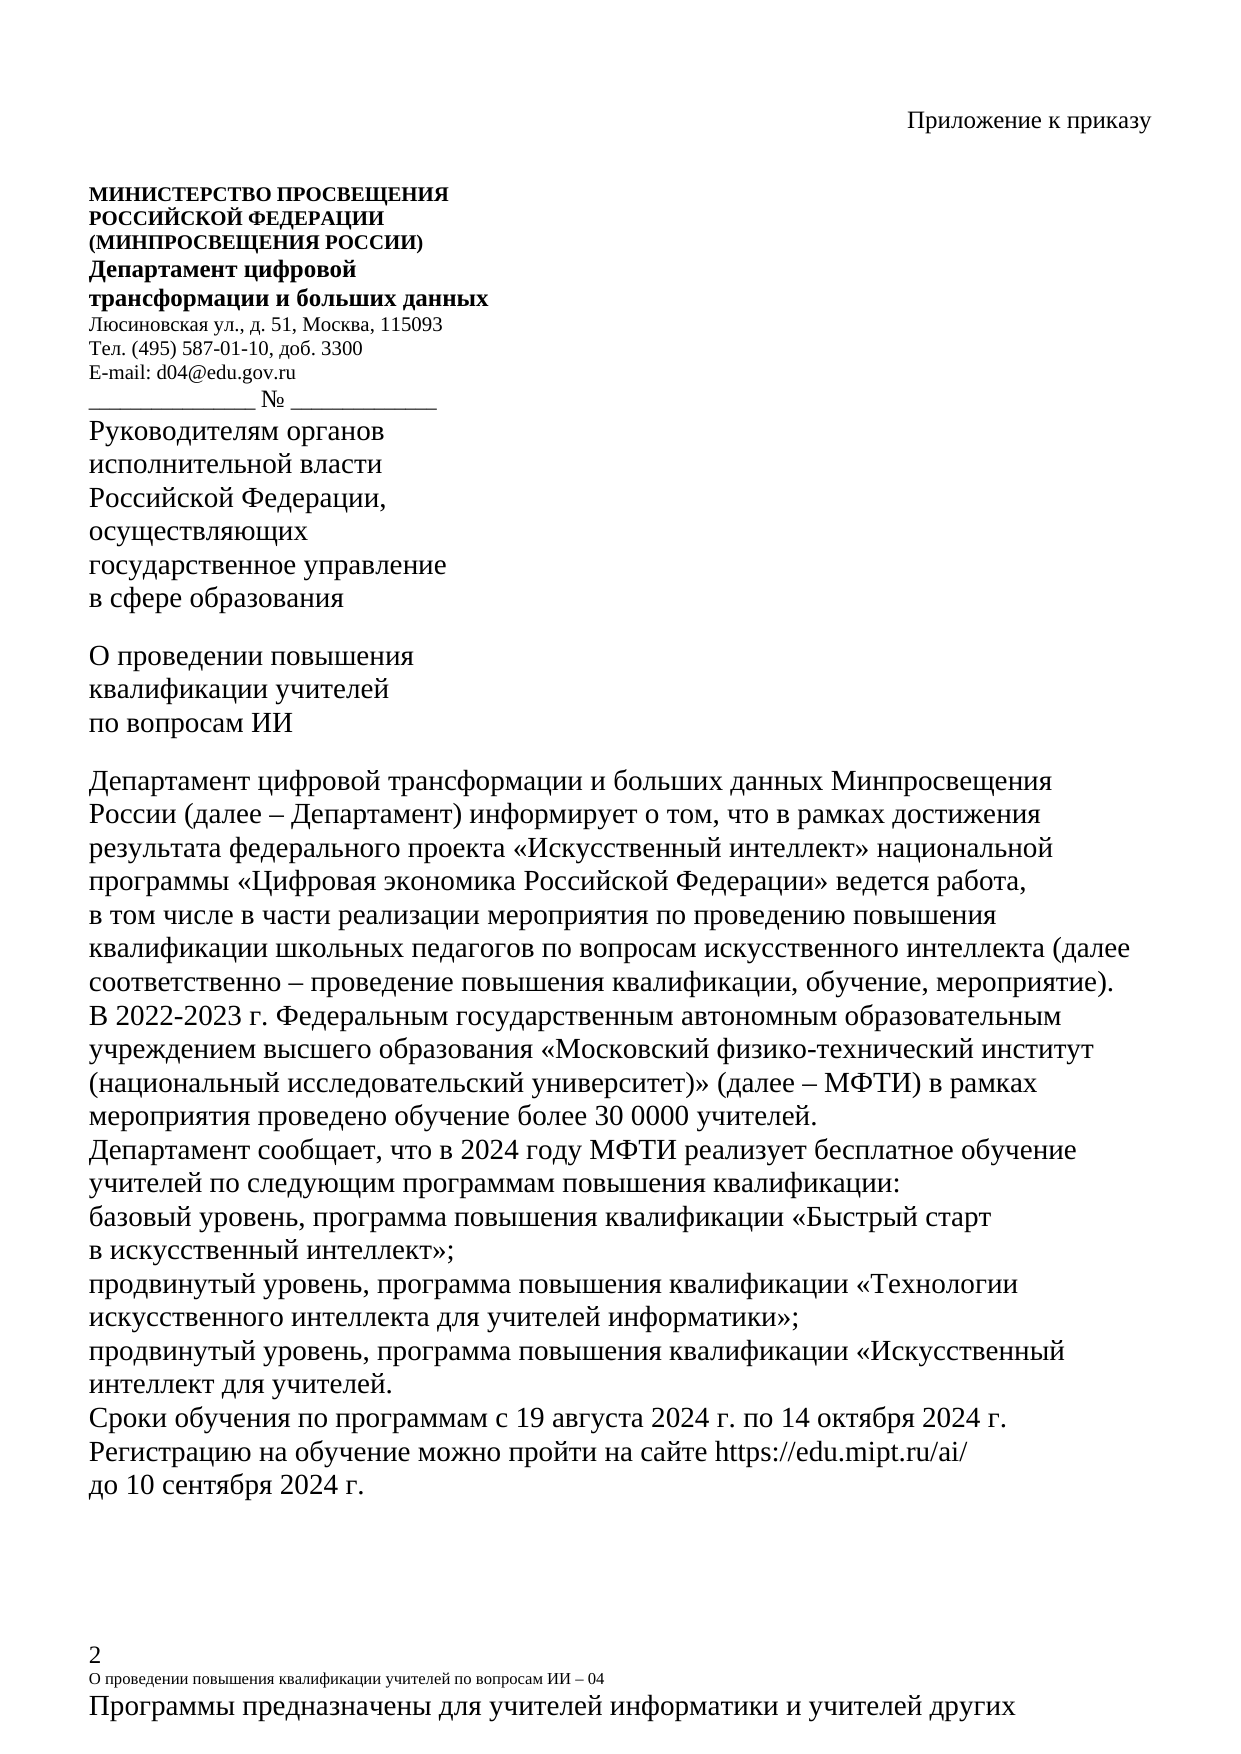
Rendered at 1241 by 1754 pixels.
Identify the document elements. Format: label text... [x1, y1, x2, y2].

text О проведении повышения квалификации учителей по вопросам ИИ [89, 638, 1151, 763]
text Приложение к приказу [89, 105, 1151, 134]
text Департамент цифровой трансформации и больших данных Минпросвещения России (далее – Департамент) информирует о том, что в рамках достижения результата федерального проекта «Искусственный интеллект» национальной программы «Цифровая экономика Российской Федерации» ведется работа, в том числе в части реализации мероприятия по проведению повышения квалификации школьных педагогов по вопросам искусственного интеллекта (далее соответственно – проведение повышения квалификации, обучение, мероприятие). В 2022-2023 г. Федеральным государственным автономным образовательным учреждением высшего образования «Московский физико-технический институт (национальный исследовательский университет)» (далее – МФТИ) в рамках мероприятия проведено обучение более 30 0000 учителей. Департамент сообщает, что в 2024 году МФТИ реализует бесплатное обучение учителей по следующим программам повышения квалификации: базовый уровень, программа повышения квалификации «Быстрый старт в искусственный интеллект»; продвинутый уровень, программа повышения квалификации «Технологии искусственного интеллекта для учителей информатики»; продвинутый уровень, программа повышения квалификации «Искусственный интеллект для учителей. Сроки обучения по программам с 19 августа 2024 г. по 14 октября 2024 г. Регистрацию на обучение можно пройти на сайте https://edu.mipt.ru/ai/ до 10 сентября 2024 г. [89, 763, 1151, 1525]
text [89, 1640, 1151, 1721]
text МИНИСТЕРСТВО ПРОСВЕЩЕНИЯ РОССИЙСКОЙ ФЕДЕРАЦИИ (МИНПРОСВЕЩЕНИЯ РОССИИ) Департамент цифровой трансформации и больших данных Люсиновская ул., д. 51, Москва, 115093 Тел. (495) 587-01-10, доб. 3300 E-mail: d04@еdu.gov.ru ________________ № ______________ Руководителям органов исполнительной власти Российской Федерации, осуществляющих государственное управление в сфере образования [89, 182, 1151, 638]
